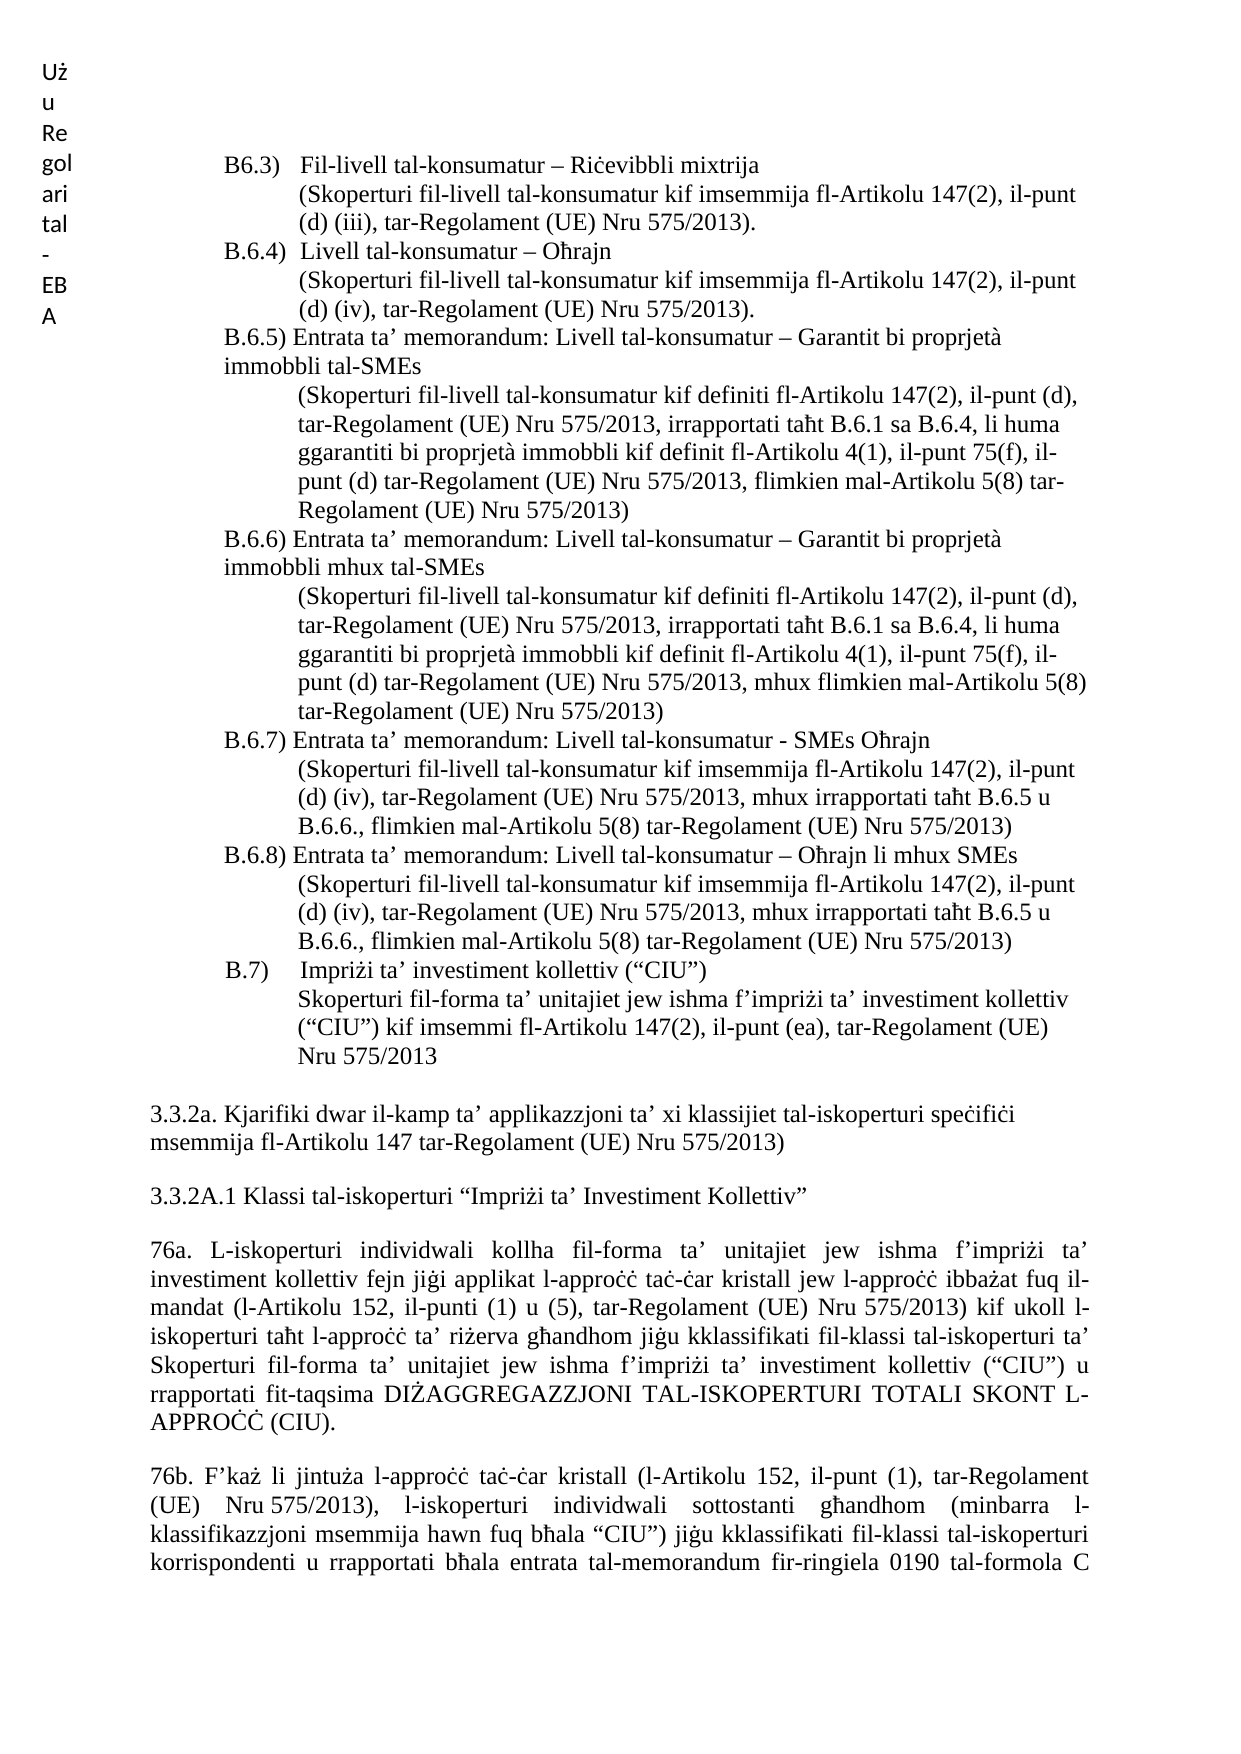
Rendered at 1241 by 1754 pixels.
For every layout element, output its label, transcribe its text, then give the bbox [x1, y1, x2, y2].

text Skoperturi fil-forma ta’ unitajiet jew ishma f’impriżi ta’ investiment kollettiv (“CIU”) kif imsemmi fl-Artikolu 147(2), il-punt (ea), tar-Regolament (UE) Nru 575/2013 [297, 984, 1090, 1070]
list (Skoperturi fil-livell tal-konsumatur kif imsemmija fl-Artikolu 147(2), il-punt (d) (iv), tar-Regolament (UE) Nru 575/2013, mhux irrapportati taħt B.6.5 u B.6.6., flimkien mal-Artikolu 5(8) tar-Regolament (UE) Nru 575/2013) [298, 869, 1090, 955]
list (Skoperturi fil-livell tal-konsumatur kif imsemmija fl-Artikolu 147(2), il-punt (d) (iv), tar-Regolament (UE) Nru 575/2013, mhux irrapportati taħt B.6.5 u B.6.6., flimkien mal-Artikolu 5(8) tar-Regolament (UE) Nru 575/2013) [298, 754, 1090, 840]
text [150, 1461, 1090, 1576]
list B.7) Impriżi ta’ investiment kollettiv (“CIU”) [150, 955, 1090, 984]
text B.6.5) Entrata ta’ memorandum: Livell tal-konsumatur – Garantit bi proprjetà immobbli tal-SMEs [224, 322, 1090, 380]
text B.6.7) Entrata ta’ memorandum: Livell tal-konsumatur - SMEs Oħrajn [224, 725, 1090, 754]
text B.6.8) Entrata ta’ memorandum: Livell tal-konsumatur – Oħrajn li mhux SMEs [224, 840, 1090, 869]
text 3.3.2A.1 Klassi tal-iskoperturi “Impriżi ta’ Investiment Kollettiv” [150, 1181, 1090, 1210]
text 76a. L-iskoperturi individwali kollha fil-forma ta’ unitajiet jew ishma f’impriżi ta’ investiment kollettiv fejn jiġi applikat l-approċċ taċ-ċar kristall jew l-approċċ ibbażat fuq il-mandat (l-Artikolu 152, il-punti (1) u (5), tar-Regolament (UE) Nru 575/2013) kif ukoll l-iskoperturi taħt l-approċċ ta’ riżerva għandhom jiġu kklassifikati fil-klassi tal-iskoperturi ta’ Skoperturi fil-forma ta’ unitajiet jew ishma f’impriżi ta’ investiment kollettiv (“CIU”) u rrapportati fit-taqsima DIŻAGGREGAZZJONI TAL-ISKOPERTURI TOTALI SKONT L-APPROĊĊ (CIU). [150, 1235, 1090, 1436]
text B.6.6) Entrata ta’ memorandum: Livell tal-konsumatur – Garantit bi proprjetà immobbli mhux tal-SMEs [224, 524, 1090, 581]
text (Skoperturi fil-livell tal-konsumatur kif imsemmija fl-Artikolu 147(2), il-punt (d) (iii), tar-Regolament (UE) Nru 575/2013). [299, 179, 1090, 236]
list (Skoperturi fil-livell tal-konsumatur kif definiti fl-Artikolu 147(2), il-punt (d), tar-Regolament (UE) Nru 575/2013, irrapportati taħt B.6.1 sa B.6.4, li huma ggarantiti bi proprjetà immobbli kif definit fl-Artikolu 4(1), il-punt 75(f), il-punt (d) tar-Regolament (UE) Nru 575/2013, flimkien mal-Artikolu 5(8) tar-Regolament (UE) Nru 575/2013) [298, 380, 1090, 524]
text B.6.4) Livell tal-konsumatur – Oħrajn [224, 236, 1090, 265]
text (Skoperturi fil-livell tal-konsumatur kif imsemmija fl-Artikolu 147(2), il-punt (d) (iv), tar-Regolament (UE) Nru 575/2013). [299, 265, 1090, 322]
list (Skoperturi fil-livell tal-konsumatur kif definiti fl-Artikolu 147(2), il-punt (d), tar-Regolament (UE) Nru 575/2013, irrapportati taħt B.6.1 sa B.6.4, li huma ggarantiti bi proprjetà immobbli kif definit fl-Artikolu 4(1), il-punt 75(f), il-punt (d) tar-Regolament (UE) Nru 575/2013, mhux flimkien mal-Artikolu 5(8) tar-Regolament (UE) Nru 575/2013) [298, 581, 1090, 725]
text B6.3) Fil-livell tal-konsumatur – Riċevibbli mixtrija [224, 150, 1090, 179]
text 3.3.2a. Kjarifiki dwar il-kamp ta’ applikazzjoni ta’ xi klassijiet tal-iskoperturi speċifiċi msemmija fl-Artikolu 147 tar-Regolament (UE) Nru 575/2013) [150, 1099, 1090, 1156]
